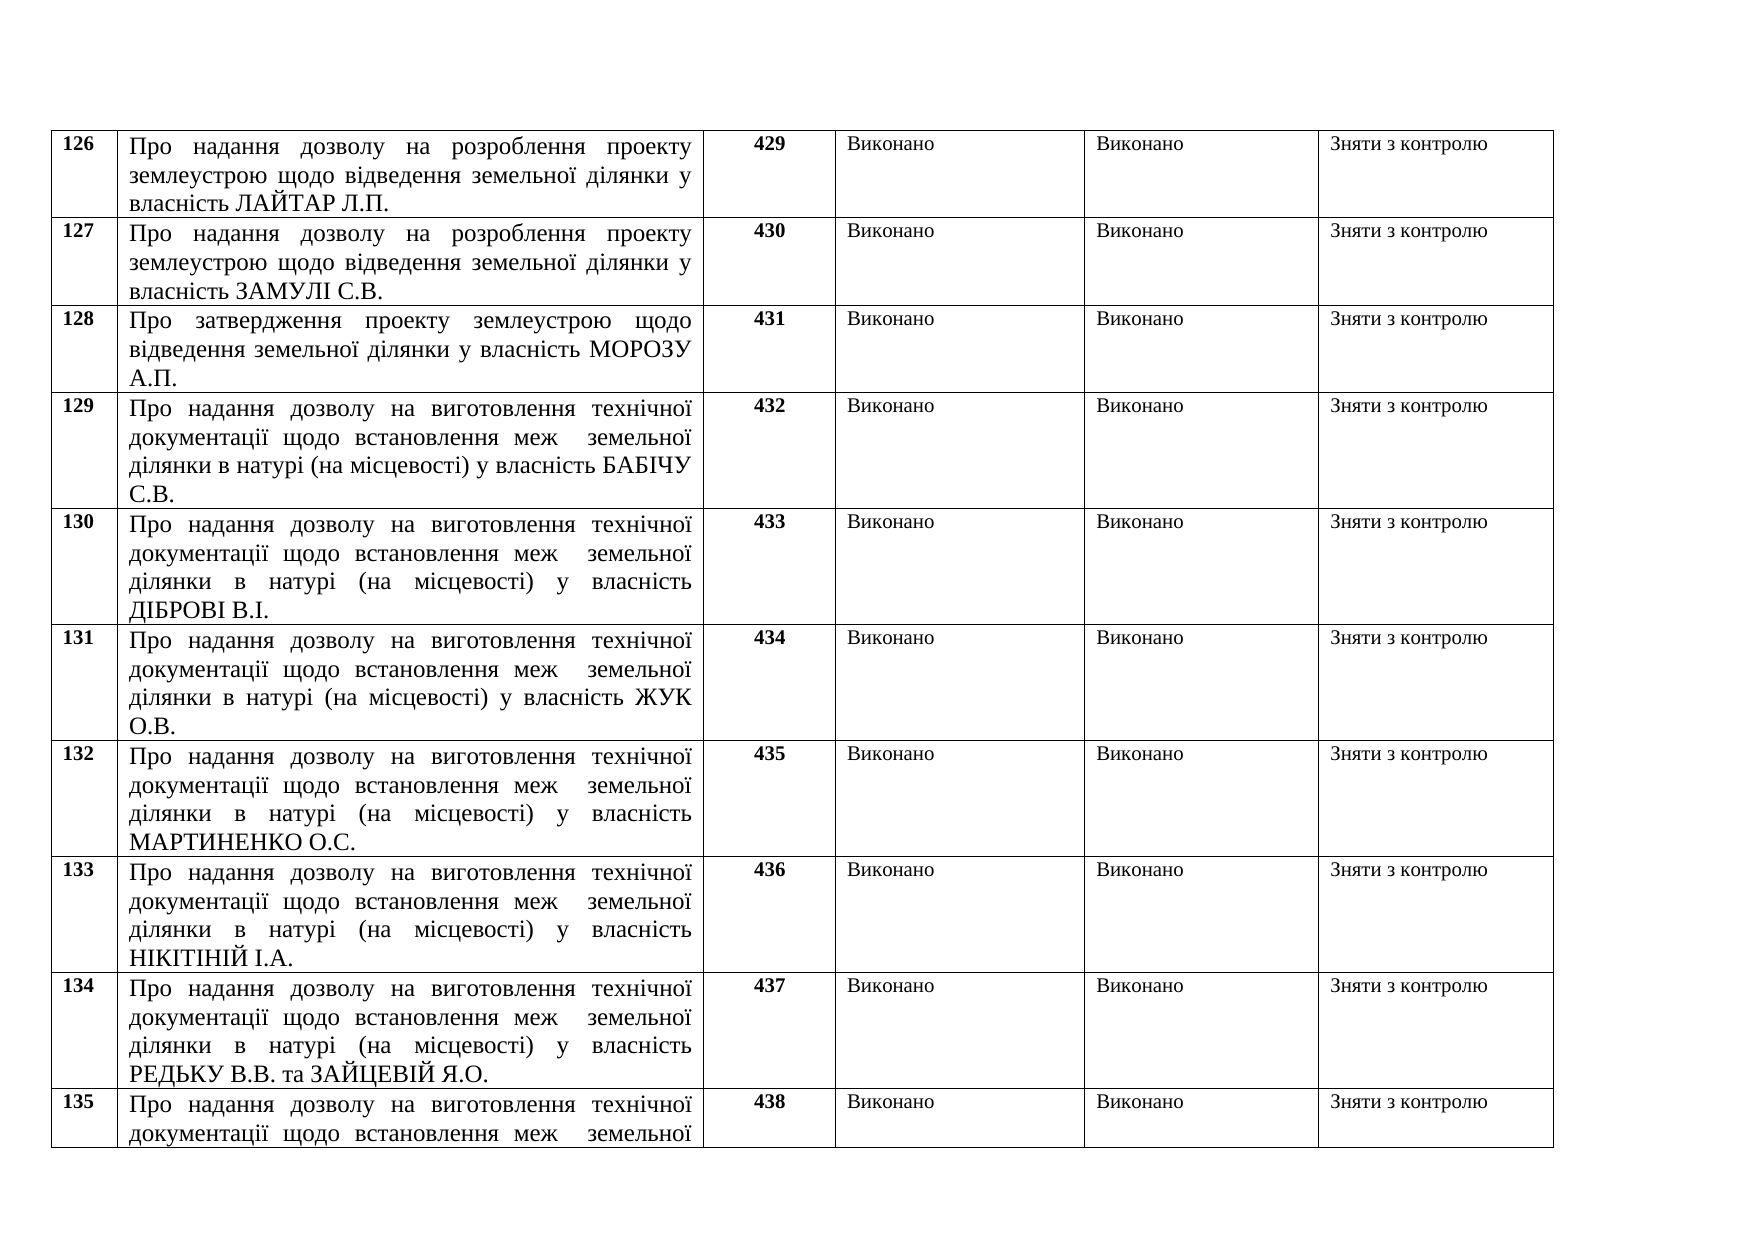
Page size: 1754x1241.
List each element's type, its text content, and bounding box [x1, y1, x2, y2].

table_cell Виконано [1085, 306, 1318, 392]
table_cell 430 [704, 218, 835, 304]
table_cell Про надання дозволу на виготовлення технічної документації щодо встановлення меж земельної ділянки в натурі (на місцевості) у власність НІКІТІНІЙ І.А. [118, 857, 703, 972]
table_cell Про затвердження проекту землеустрою щодо відведення земельної ділянки у власність МОРОЗУ А.П. [118, 306, 703, 392]
table_cell Виконано [1085, 393, 1318, 508]
table_cell Зняти з контролю [1319, 393, 1553, 508]
table_cell Зняти з контролю [1319, 625, 1553, 740]
table_cell Про надання дозволу на виготовлення технічної документації щодо встановлення меж земельної ділянки в натурі (на місцевості) у власність ЖУК О.В. [118, 625, 703, 740]
table_cell Про надання дозволу на розроблення проекту землеустрою щодо відведення земельної ділянки у власність ЛАЙТАР Л.П. [118, 131, 703, 217]
table_cell 429 [704, 131, 835, 217]
table_cell Виконано [1085, 741, 1318, 856]
table_cell 431 [704, 306, 835, 392]
table_cell Зняти з контролю [1319, 131, 1553, 217]
table_cell 134 [52, 973, 117, 1088]
table_cell 128 [52, 306, 117, 392]
table_cell 434 [704, 625, 835, 740]
table_cell Зняти з контролю [1319, 218, 1553, 304]
table_cell 437 [704, 973, 835, 1088]
table_cell Зняти з контролю [1319, 973, 1553, 1088]
table_cell Виконано [1085, 625, 1318, 740]
table_cell 133 [52, 857, 117, 972]
table_cell Виконано [836, 509, 1084, 624]
table_cell 132 [52, 741, 117, 856]
table_cell 126 [52, 131, 117, 217]
table_cell 432 [704, 393, 835, 508]
table_cell Зняти з контролю [1319, 741, 1553, 856]
table_cell Зняти з контролю [1319, 857, 1553, 972]
table_cell Виконано [836, 131, 1084, 217]
table_cell 131 [52, 625, 117, 740]
table_cell Виконано [1085, 131, 1318, 217]
table_cell Виконано [836, 973, 1084, 1088]
table_cell Виконано [836, 218, 1084, 304]
table_cell Виконано [1085, 1089, 1318, 1147]
table_cell Про надання дозволу на виготовлення технічної документації щодо встановлення меж земельної ділянки в натурі (на місцевості) у власність МАРТИНЕНКО О.С. [118, 741, 703, 856]
table_cell Виконано [836, 306, 1084, 392]
table_cell Про надання дозволу на розроблення проекту землеустрою щодо відведення земельної ділянки у власність ЗАМУЛІ С.В. [118, 218, 703, 304]
table_cell Виконано [1085, 857, 1318, 972]
table_cell Виконано [1085, 973, 1318, 1088]
table_cell 433 [704, 509, 835, 624]
table_cell 127 [52, 218, 117, 304]
table_cell 129 [52, 393, 117, 508]
table_cell 438 [704, 1089, 835, 1147]
table_cell Виконано [836, 625, 1084, 740]
table_cell Зняти з контролю [1319, 509, 1553, 624]
table_cell Про надання дозволу на виготовлення технічної документації щодо встановлення меж земельної ділянки в натурі (на місцевості) у власність РЕДЬКУ В.В. та ЗАЙЦЕВІЙ Я.О. [118, 973, 703, 1088]
table_cell Виконано [1085, 218, 1318, 304]
table_cell Зняти з контролю [1319, 1089, 1553, 1147]
table_cell Виконано [1085, 509, 1318, 624]
table_cell Зняти з контролю [1319, 306, 1553, 392]
table_cell Виконано [836, 857, 1084, 972]
table_cell 435 [704, 741, 835, 856]
table_cell Про надання дозволу на виготовлення технічної документації щодо встановлення меж земельної ділянки в натурі (на місцевості) у власність БАБІЧУ С.В. [118, 393, 703, 508]
table_cell 135 [52, 1089, 117, 1147]
table_cell Виконано [836, 741, 1084, 856]
table_cell Виконано [836, 1089, 1084, 1147]
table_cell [118, 1089, 703, 1147]
table_cell Про надання дозволу на виготовлення технічної документації щодо встановлення меж земельної ділянки в натурі (на місцевості) у власність ДІБРОВІ В.І. [118, 509, 703, 624]
table_cell 130 [52, 509, 117, 624]
table_cell Виконано [836, 393, 1084, 508]
table_cell 436 [704, 857, 835, 972]
